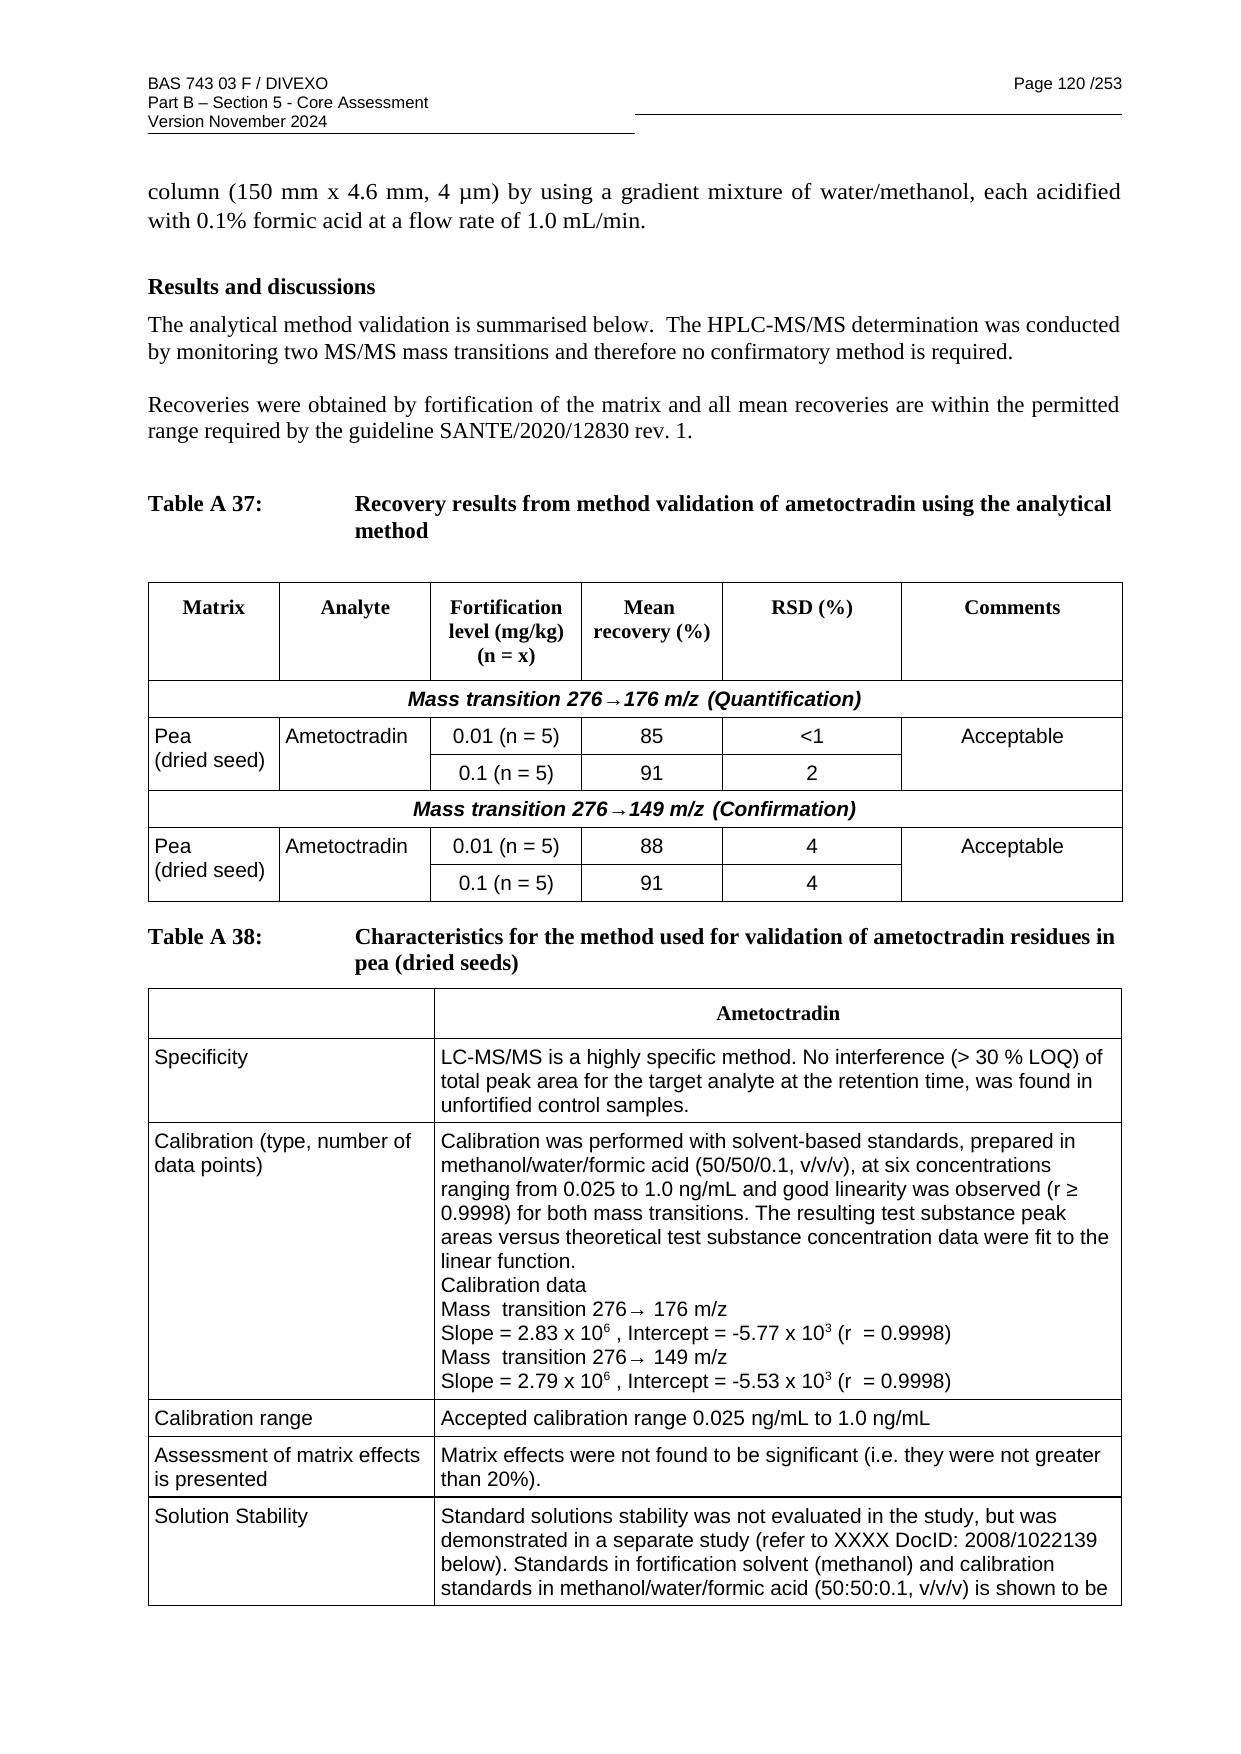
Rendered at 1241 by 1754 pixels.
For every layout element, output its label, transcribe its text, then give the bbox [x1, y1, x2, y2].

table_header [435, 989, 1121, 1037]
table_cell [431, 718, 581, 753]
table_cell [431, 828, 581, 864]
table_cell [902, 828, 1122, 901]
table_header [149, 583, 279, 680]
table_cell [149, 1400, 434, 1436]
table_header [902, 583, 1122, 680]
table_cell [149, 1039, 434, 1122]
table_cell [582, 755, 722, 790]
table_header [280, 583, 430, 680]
text Results and discussions [148, 273, 1122, 299]
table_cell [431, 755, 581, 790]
text The analytical method validation is summarised below. The HPLC-MS/MS determination was conducted by monitoring two MS/MS mass transitions and therefore no confirmatory method is required. [148, 312, 1122, 364]
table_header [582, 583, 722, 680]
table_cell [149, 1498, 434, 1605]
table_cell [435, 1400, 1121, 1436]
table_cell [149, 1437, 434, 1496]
text Recoveries were obtained by fortification of the matrix and all mean recoveries are within the permitted range required by the guideline SANTE/2020/12830 rev. 1. [148, 391, 1122, 443]
text Table A 38: Characteristics for the method used for validation of ametoctradin residues in pea (dried seeds) [148, 923, 1122, 976]
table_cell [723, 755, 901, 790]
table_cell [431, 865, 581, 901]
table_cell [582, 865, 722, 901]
text Table A 37: Recovery results from method validation of ametoctradin using the analytical method [148, 491, 1122, 543]
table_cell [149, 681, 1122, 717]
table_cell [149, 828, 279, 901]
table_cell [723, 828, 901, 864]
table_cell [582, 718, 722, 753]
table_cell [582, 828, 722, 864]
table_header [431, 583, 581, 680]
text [148, 178, 1122, 233]
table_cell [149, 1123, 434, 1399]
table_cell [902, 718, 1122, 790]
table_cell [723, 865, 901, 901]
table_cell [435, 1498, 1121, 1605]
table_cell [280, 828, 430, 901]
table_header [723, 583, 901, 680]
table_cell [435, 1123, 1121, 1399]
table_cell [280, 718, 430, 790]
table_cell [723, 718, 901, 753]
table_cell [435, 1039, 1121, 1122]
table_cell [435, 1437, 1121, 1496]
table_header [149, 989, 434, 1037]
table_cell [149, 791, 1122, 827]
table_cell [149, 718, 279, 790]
